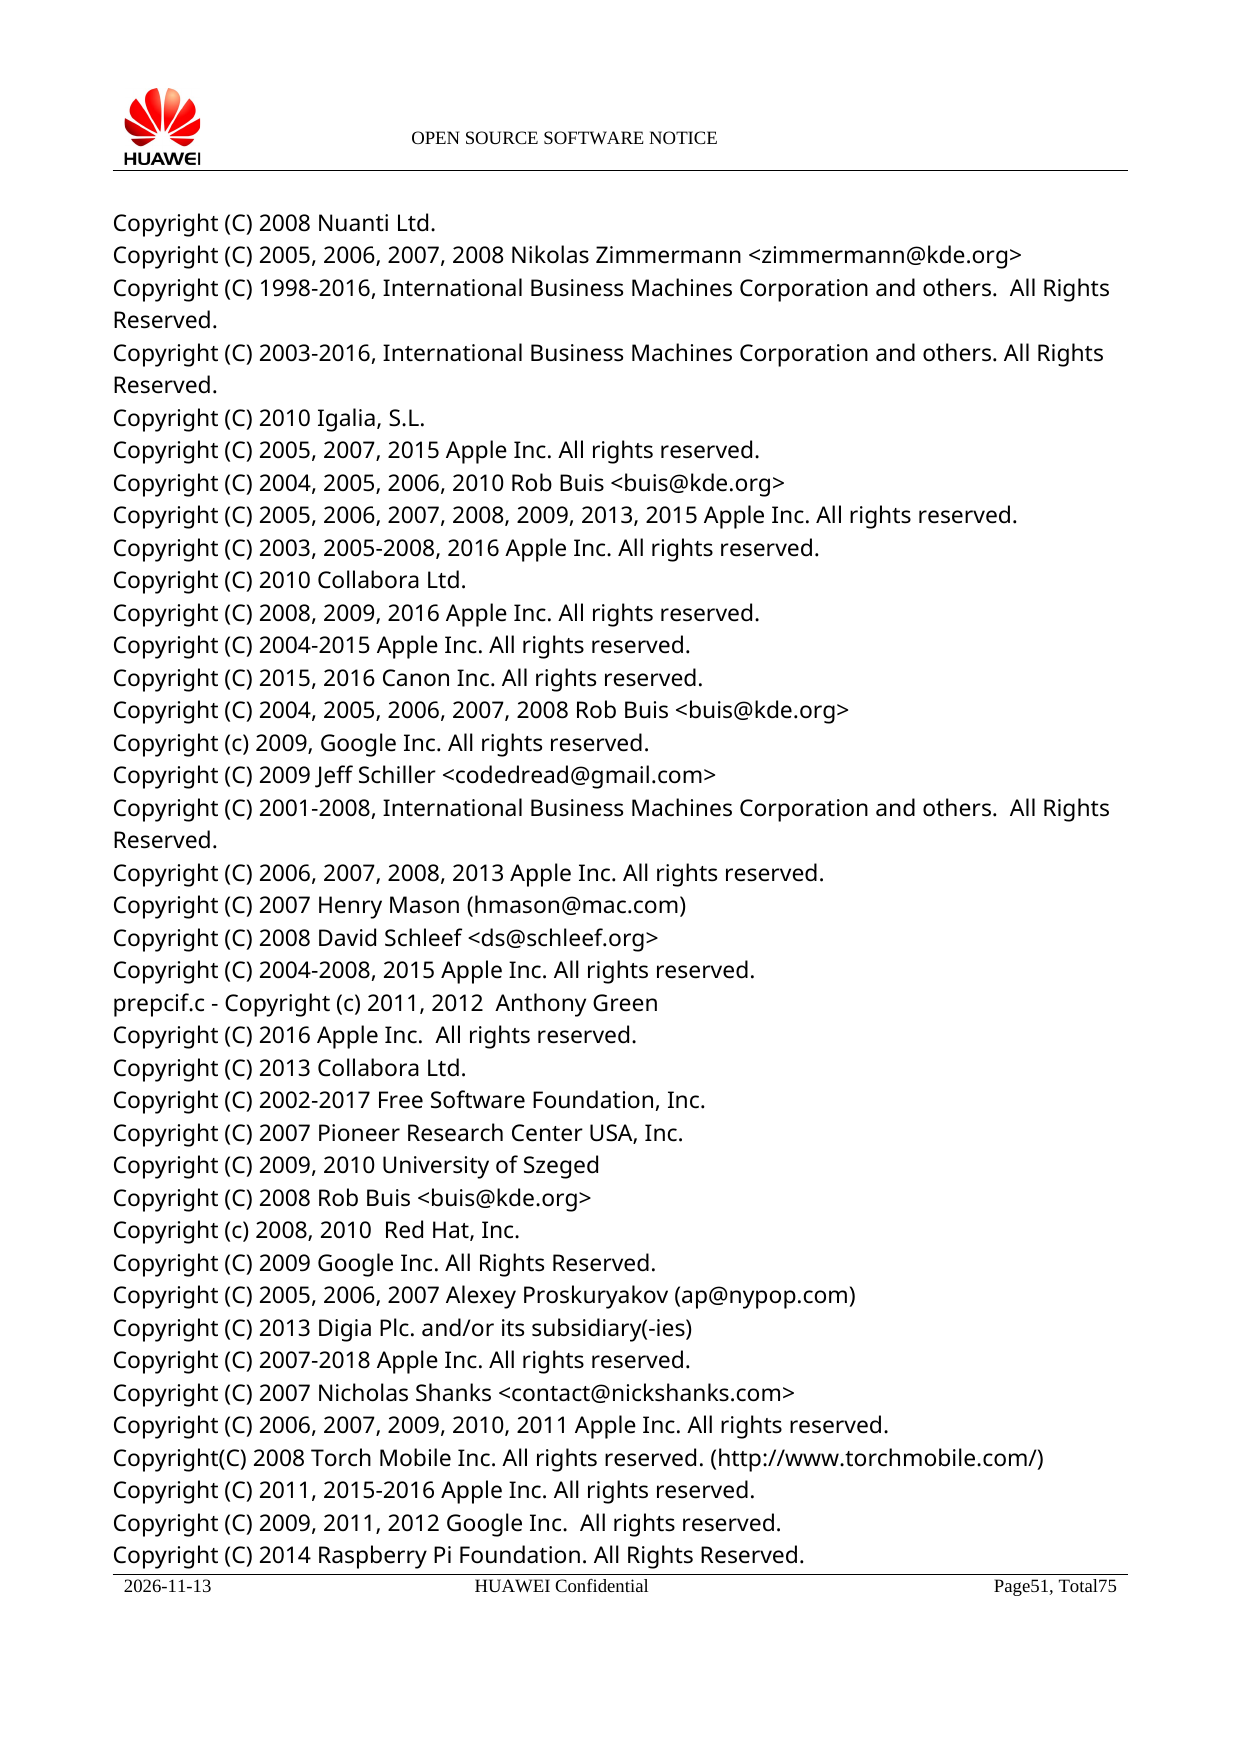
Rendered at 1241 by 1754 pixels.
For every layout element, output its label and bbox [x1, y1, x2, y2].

picture [124, 88, 201, 165]
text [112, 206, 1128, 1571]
